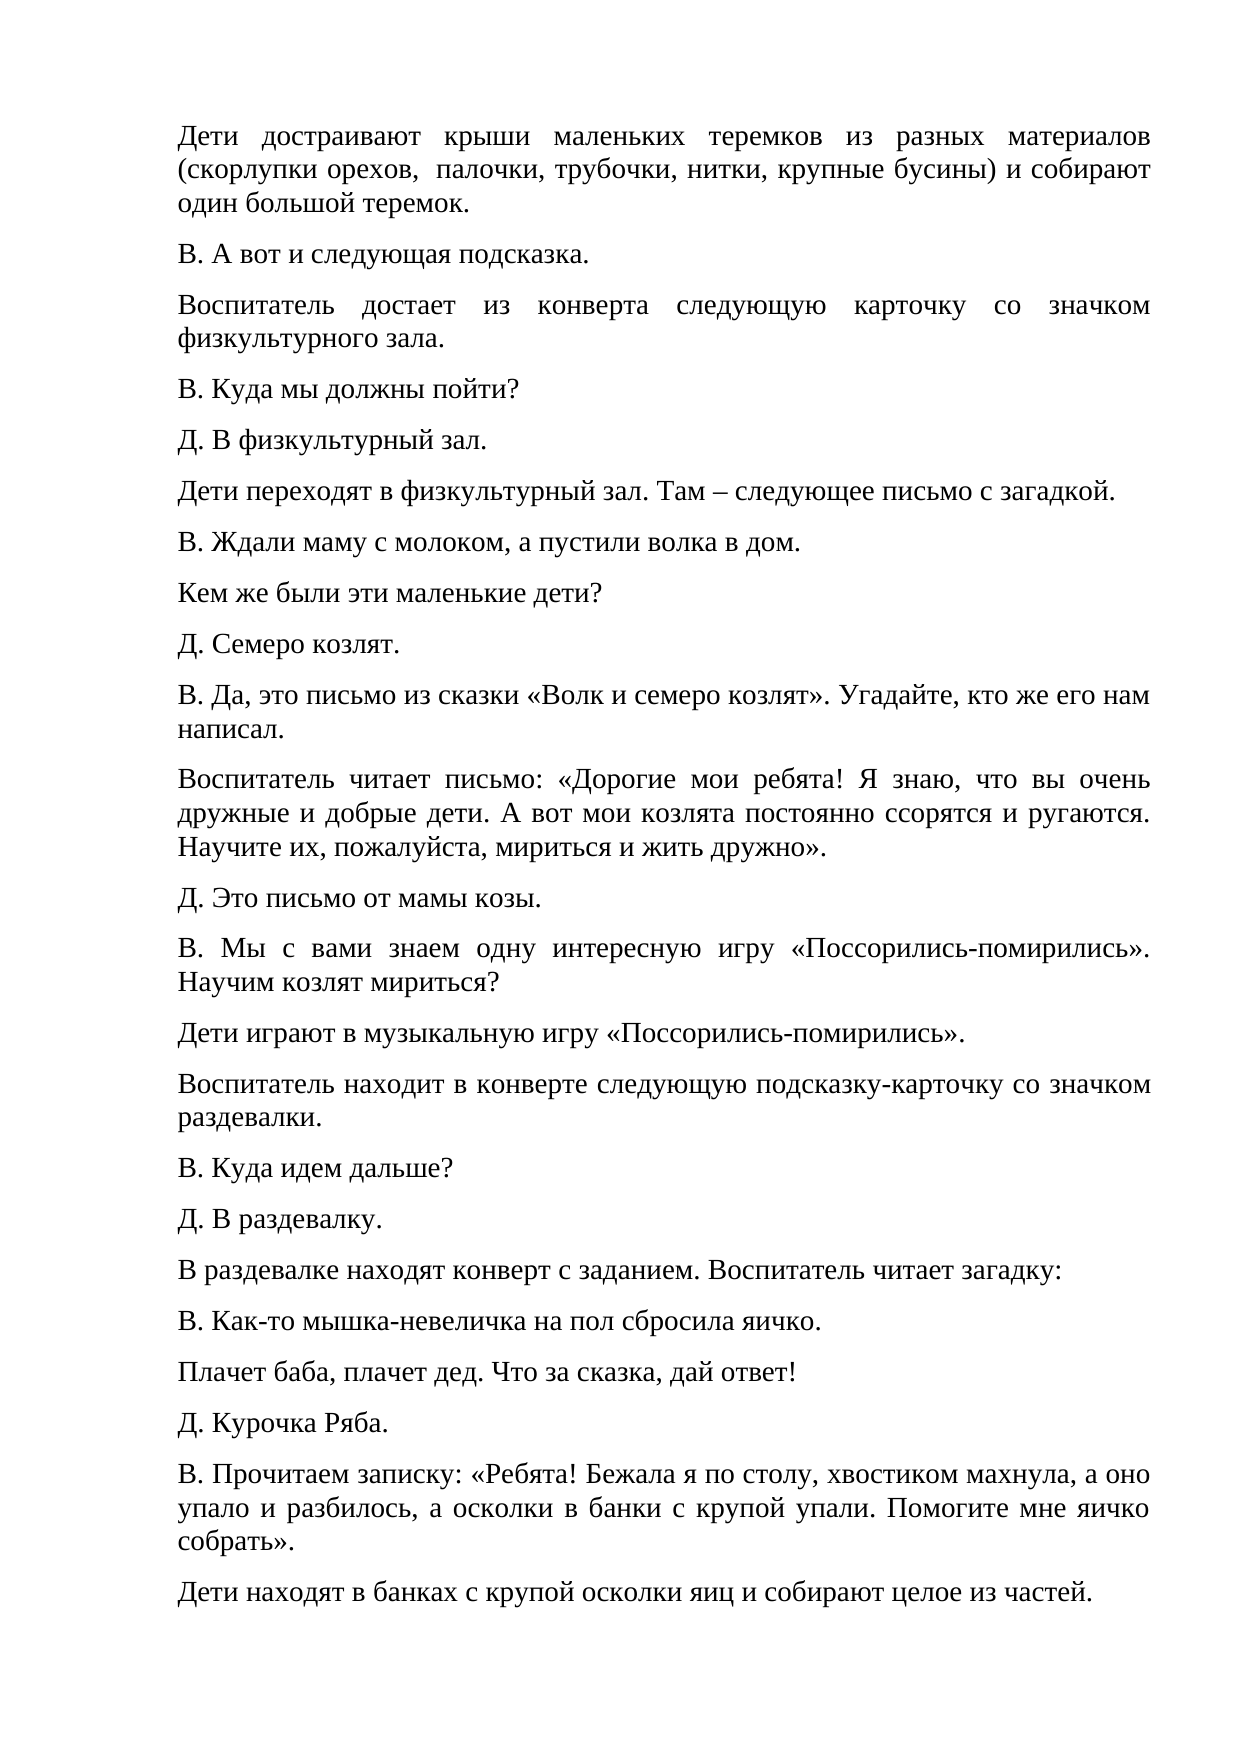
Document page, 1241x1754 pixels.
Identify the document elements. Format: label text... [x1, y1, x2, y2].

text В раздевалке находят конверт с заданием. Воспитатель читает загадку: [177, 1252, 1152, 1286]
text Воспитатель читает письмо: «Дорогие мои ребята! Я знаю, что вы очень дружные и добрые дети. А вот мои козлята постоянно ссорятся и ругаются. Научите их, пожалуйста, мириться и жить дружно». [177, 762, 1152, 862]
text В. Да, это письмо из сказки «Волк и семеро козлят». Угадайте, кто же его нам написал. [177, 677, 1152, 744]
text Д. В раздевалку. [177, 1201, 1152, 1235]
text Д. Семеро козлят. [177, 626, 1152, 660]
text Дети находят в банках с крупой осколки яиц и собирают целое из частей. [177, 1574, 1152, 1608]
text В. Как-то мышка-невеличка на пол сбросила яичко. [177, 1303, 1152, 1337]
text Дети играют в музыкальную игру «Поссорились-помирились». [177, 1015, 1152, 1049]
text Плачет баба, плачет дед. Что за сказка, дай ответ! [177, 1354, 1152, 1388]
text В. А вот и следующая подсказка. [177, 236, 1152, 270]
text Дети переходят в физкультурный зал. Там – следующее письмо с загадкой. [177, 473, 1152, 507]
text В. Прочитаем записку: «Ребята! Бежала я по столу, хвостиком махнула, а оно упало и разбилось, а осколки в банки с крупой упали. Помогите мне яичко собрать». [177, 1456, 1152, 1557]
text В. Ждали маму с молоком, а пустили волка в дом. [177, 524, 1152, 558]
text Воспитатель находит в конверте следующую подсказку-карточку со значком раздевалки. [177, 1066, 1152, 1133]
text В. Мы с вами знаем одну интересную игру «Поссорились-помирились». Научим козлят мириться? [177, 931, 1152, 998]
text Дети достраивают крыши маленьких теремков из разных материалов (скорлупки орехов, палочки, трубочки, нитки, крупные бусины) и собирают один большой теремок. [177, 118, 1152, 219]
text Д. В физкультурный зал. [177, 422, 1152, 456]
text Д. Курочка Ряба. [177, 1405, 1152, 1439]
text Кем же были эти маленькие дети? [177, 575, 1152, 609]
text В. Куда мы должны пойти? [177, 372, 1152, 405]
text В. Куда идем дальше? [177, 1151, 1152, 1184]
text Воспитатель достает из конверта следующую карточку со значком физкультурного зала. [177, 287, 1152, 354]
text Д. Это письмо от мамы козы. [177, 880, 1152, 913]
